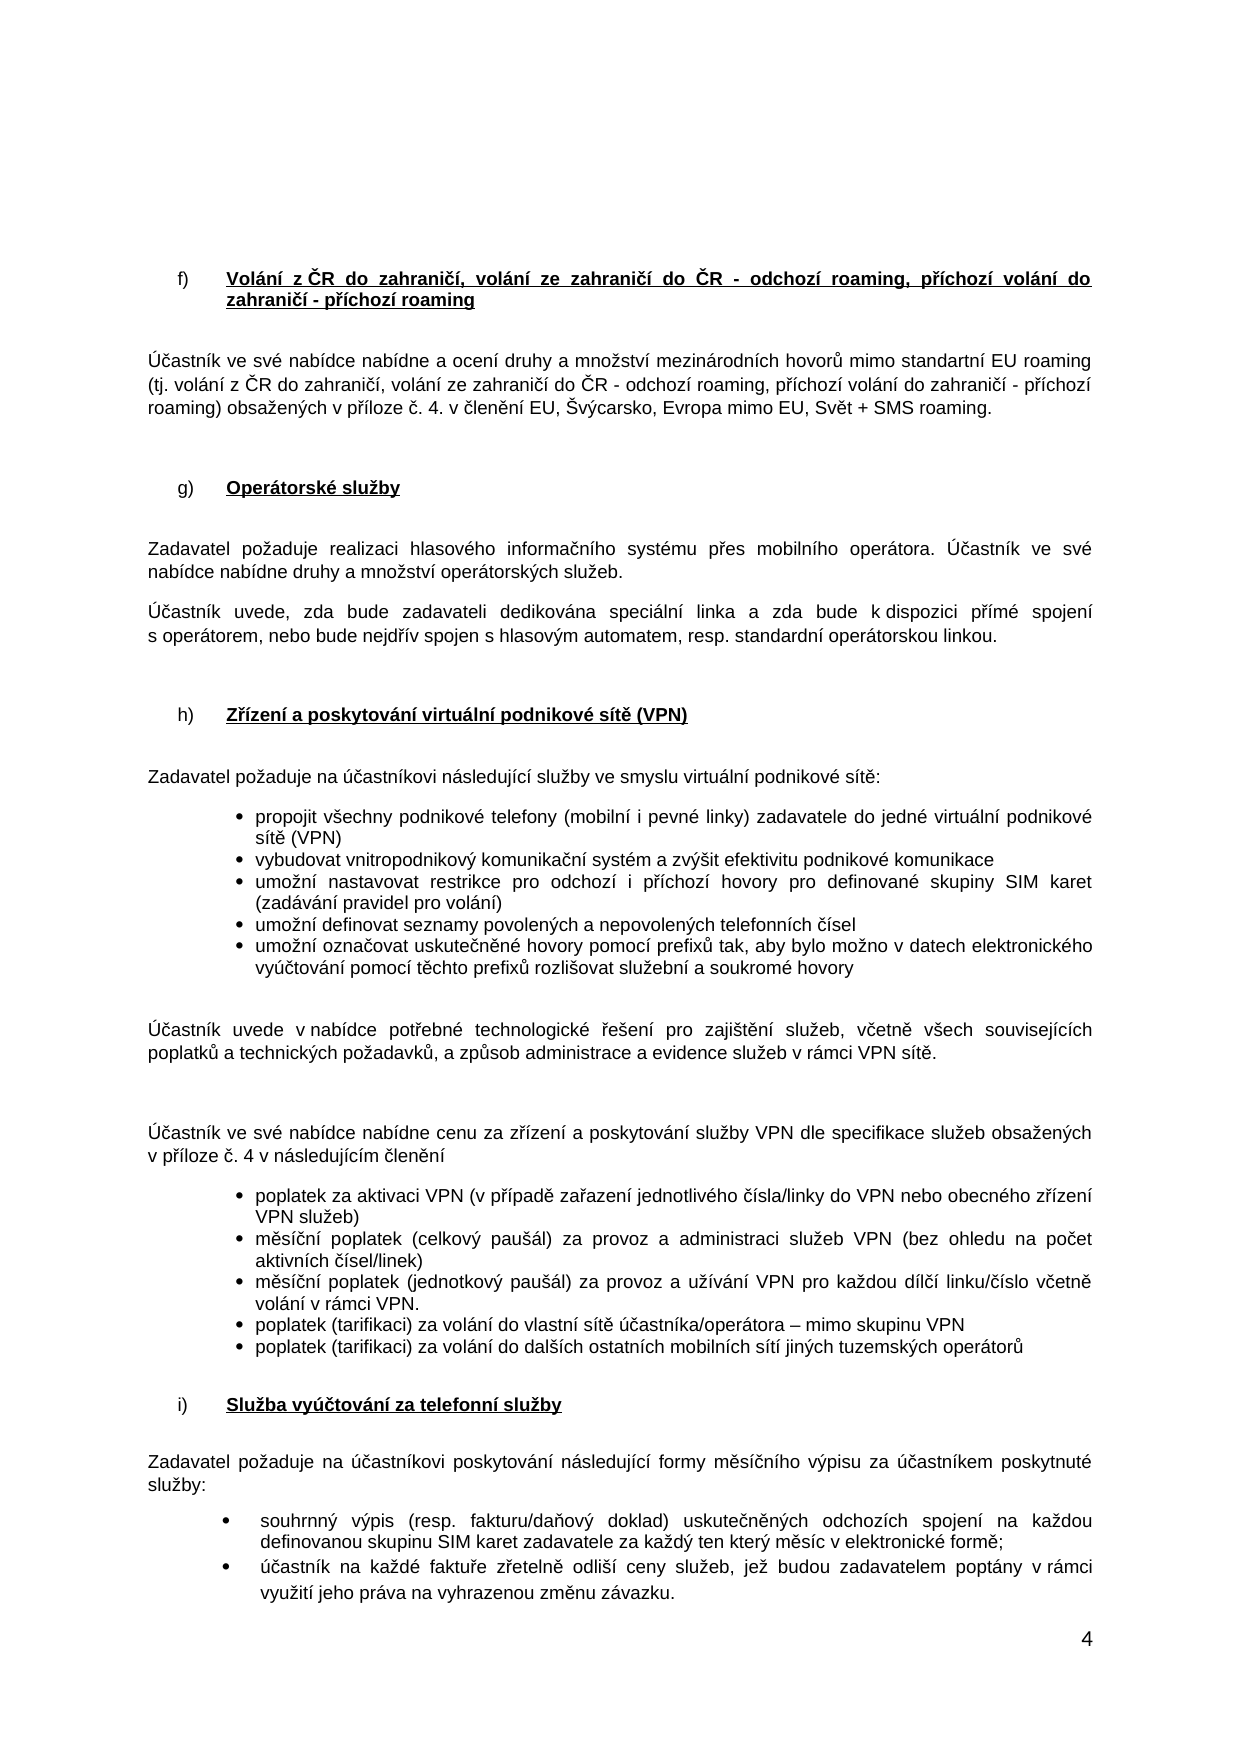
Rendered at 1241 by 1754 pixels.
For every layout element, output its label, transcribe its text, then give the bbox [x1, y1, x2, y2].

list Služba vyúčtování za telefonní služby [177, 1393, 1093, 1415]
list měsíční poplatek (celkový paušál) za provoz a administraci služeb VPN (bez ohledu na počet aktivních čísel/linek) [236, 1228, 1093, 1271]
text Zadavatel požaduje na účastníkovi následující služby ve smyslu virtuální podnikové sítě: [148, 766, 1093, 787]
list souhrnný výpis (resp. fakturu/daňový doklad) uskutečněných odchozích spojení na každou definovanou skupinu SIM karet zadavatele za každý ten který měsíc v elektronické formě; [223, 1509, 1093, 1553]
list umožní označovat uskutečněné hovory pomocí prefixů tak, aby bylo možno v datech elektronického vyúčtování pomocí těchto prefixů rozlišovat služební a soukromé hovory [236, 935, 1093, 978]
text Účastník uvede, zda bude zadavateli dedikována speciální linka a zda bude k dispozici přímé spojení s operátorem, nebo bude nejdřív spojen s hlasovým automatem, resp. standardní operátorskou linkou. [148, 601, 1093, 646]
text Zadavatel požaduje realizaci hlasového informačního systému přes mobilního operátora. Účastník ve své nabídce nabídne druhy a množství operátorských služeb. [148, 538, 1093, 583]
text Účastník ve své nabídce nabídne cenu za zřízení a poskytování služby VPN dle specifikace služeb obsažených v příloze č. 4 v následujícím členění [148, 1121, 1093, 1166]
list poplatek (tarifikaci) za volání do vlastní sítě účastníka/operátora – mimo skupinu VPN [236, 1314, 1093, 1336]
text Zadavatel požaduje na účastníkovi poskytování následující formy měsíčního výpisu za účastníkem poskytnuté služby: [148, 1451, 1093, 1495]
list umožní nastavovat restrikce pro odchozí i příchozí hovory pro definované skupiny SIM karet (zadávání pravidel pro volání) [236, 870, 1093, 914]
list umožní definovat seznamy povolených a nepovolených telefonních čísel [236, 914, 1093, 935]
text Účastník uvede v nabídce potřebné technologické řešení pro zajištění služeb, včetně všech souvisejících poplatků a technických požadavků, a způsob administrace a evidence služeb v rámci VPN sítě. [148, 1018, 1093, 1063]
list Volání z ČR do zahraničí, volání ze zahraničí do ČR - odchozí roaming, příchozí volání do zahraničí - příchozí roaming [177, 267, 1093, 310]
list poplatek (tarifikaci) za volání do dalších ostatních mobilních sítí jiných tuzemských operátorů [236, 1336, 1093, 1358]
list měsíční poplatek (jednotkový paušál) za provoz a užívání VPN pro každou dílčí linku/číslo včetně volání v rámci VPN. [236, 1271, 1093, 1314]
text Účastník ve své nabídce nabídne a ocení druhy a množství mezinárodních hovorů mimo standartní EU roaming (tj. volání z ČR do zahraničí, volání ze zahraničí do ČR - odchozí roaming, příchozí volání do zahraničí - příchozí roaming) obsažených v příloze č. 4. v členění EU, Švýcarsko, Evropa mimo EU, Svět + SMS roaming. [148, 350, 1093, 418]
list Operátorské služby [177, 477, 1093, 498]
list účastník na každé faktuře zřetelně odliší ceny služeb, jež budou zadavatelem poptány v rámci využití jeho práva na vyhrazenou změnu závazku. [223, 1553, 1093, 1605]
list poplatek za aktivaci VPN (v případě zařazení jednotlivého čísla/linky do VPN nebo obecného zřízení VPN služeb) [236, 1184, 1093, 1228]
list propojit všechny podnikové telefony (mobilní i pevné linky) zadavatele do jedné virtuální podnikové sítě (VPN) [236, 806, 1093, 849]
list Zřízení a poskytování virtuální podnikové sítě (VPN) [177, 704, 1093, 726]
list vybudovat vnitropodnikový komunikační systém a zvýšit efektivitu podnikové komunikace [236, 849, 1093, 870]
